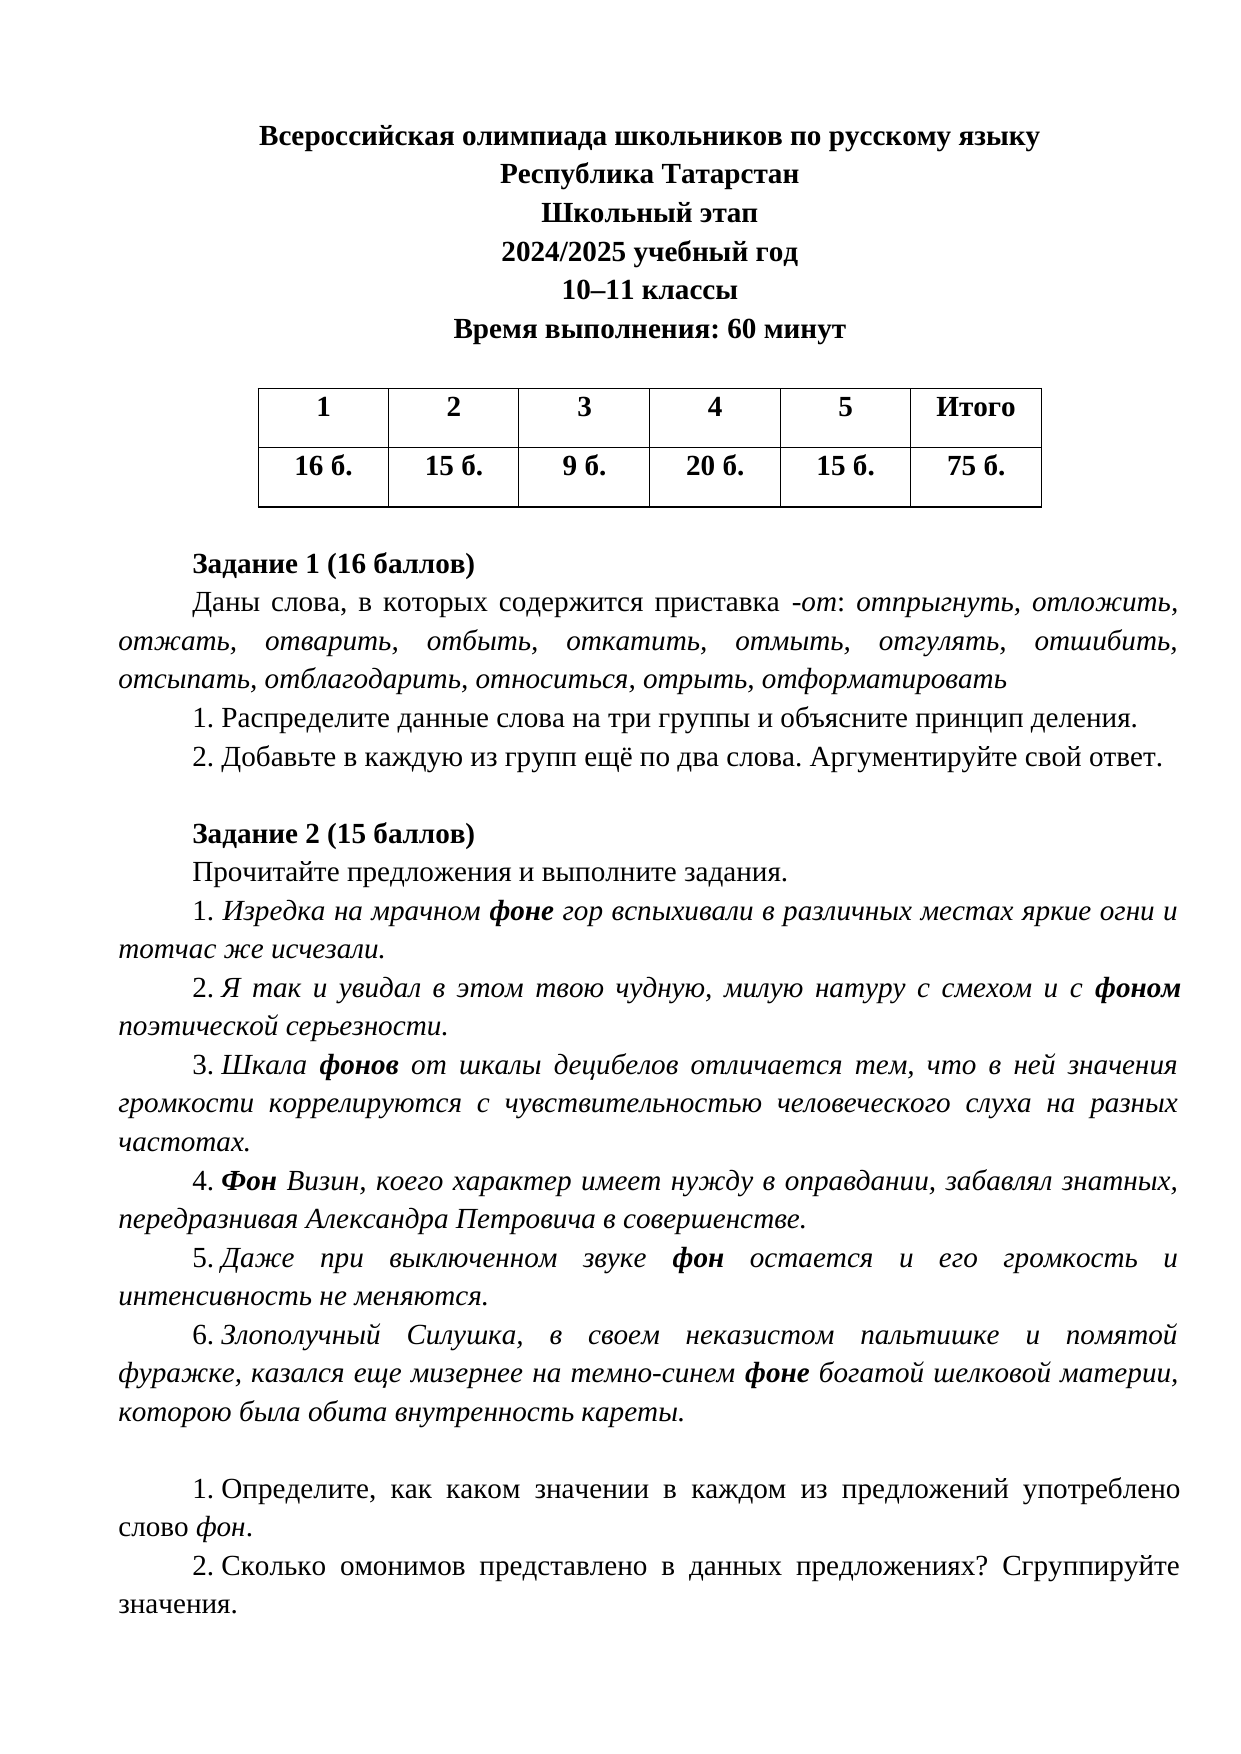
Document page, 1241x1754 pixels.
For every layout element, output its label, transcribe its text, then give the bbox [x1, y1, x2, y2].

text 2. Сколько омонимов представлено в данных предложениях? Сгруппируйте значения. [118, 1548, 1181, 1620]
text 2024/2025 учебный год [118, 234, 1181, 267]
table_header 2 [389, 389, 518, 447]
text Время выполнения: 60 минут [118, 311, 1181, 344]
text 1. Изредка на мрачном фоне гор вспыхивали в различных местах яркие огни и тотчас же исчезали. [118, 893, 1181, 965]
text 3. Шкала фонов от шкалы децибелов отличается тем, что в ней значения громкости коррелируются с чувствительностью человеческого слуха на разных частотах. [118, 1047, 1181, 1158]
table_header 3 [519, 389, 649, 447]
text Республика Татарстан [118, 157, 1181, 190]
table_header Итого [911, 389, 1041, 447]
text 2. Добавьте в каждую из групп ещё по два слова. Аргументируйте свой ответ. [118, 739, 1181, 772]
text 1. Определите, как каком значении в каждом из предложений употреблено слово фон. [118, 1471, 1181, 1543]
table_header 1 [259, 389, 388, 447]
text 10–11 классы [118, 272, 1181, 306]
text Даны слова, в которых содержится приставка -от: отпрыгнуть, отложить, отжать, отварить, отбыть, откатить, отмыть, отгулять, отшибить, отсыпать, отблагодарить, относиться, отрыть, отформатировать [118, 584, 1181, 695]
table_cell 15 б. [781, 448, 910, 506]
text 4. Фон Визин, коего характер имеет нужду в оправдании, забавлял знатных, передразнивая Александра Петровича в совершенстве. [118, 1163, 1181, 1235]
text Задание 2 (15 баллов) [118, 816, 1181, 849]
table_header 4 [650, 389, 780, 447]
table_cell 75 б. [911, 448, 1041, 506]
table_cell 9 б. [519, 448, 649, 506]
table_cell 20 б. [650, 448, 780, 506]
table_cell 15 б. [389, 448, 518, 506]
table_header 5 [781, 389, 910, 447]
text 5. Даже при выключенном звуке фон остается и его громкость и интенсивность не меняются. [118, 1240, 1181, 1312]
text Задание 1 (16 баллов) [118, 546, 1181, 579]
text Прочитайте предложения и выполните задания. [118, 854, 1181, 888]
text Всероссийская олимпиада школьников по русскому языку [118, 118, 1181, 152]
text 1. Распределите данные слова на три группы и объясните принцип деления. [118, 700, 1181, 734]
text 6. Злополучный Силушка, в своем неказистом пальтишке и помятой фуражке, казался еще мизернее на темно-синем фоне богатой шелковой материи, которою была обита внутренность кареты. [118, 1317, 1181, 1427]
table_cell 16 б. [259, 448, 388, 506]
text 2. Я так и увидал в этом твою чудную, милую натуру с смехом и с фоном поэтической серьезности. [118, 970, 1181, 1042]
text Школьный этап [118, 195, 1181, 229]
